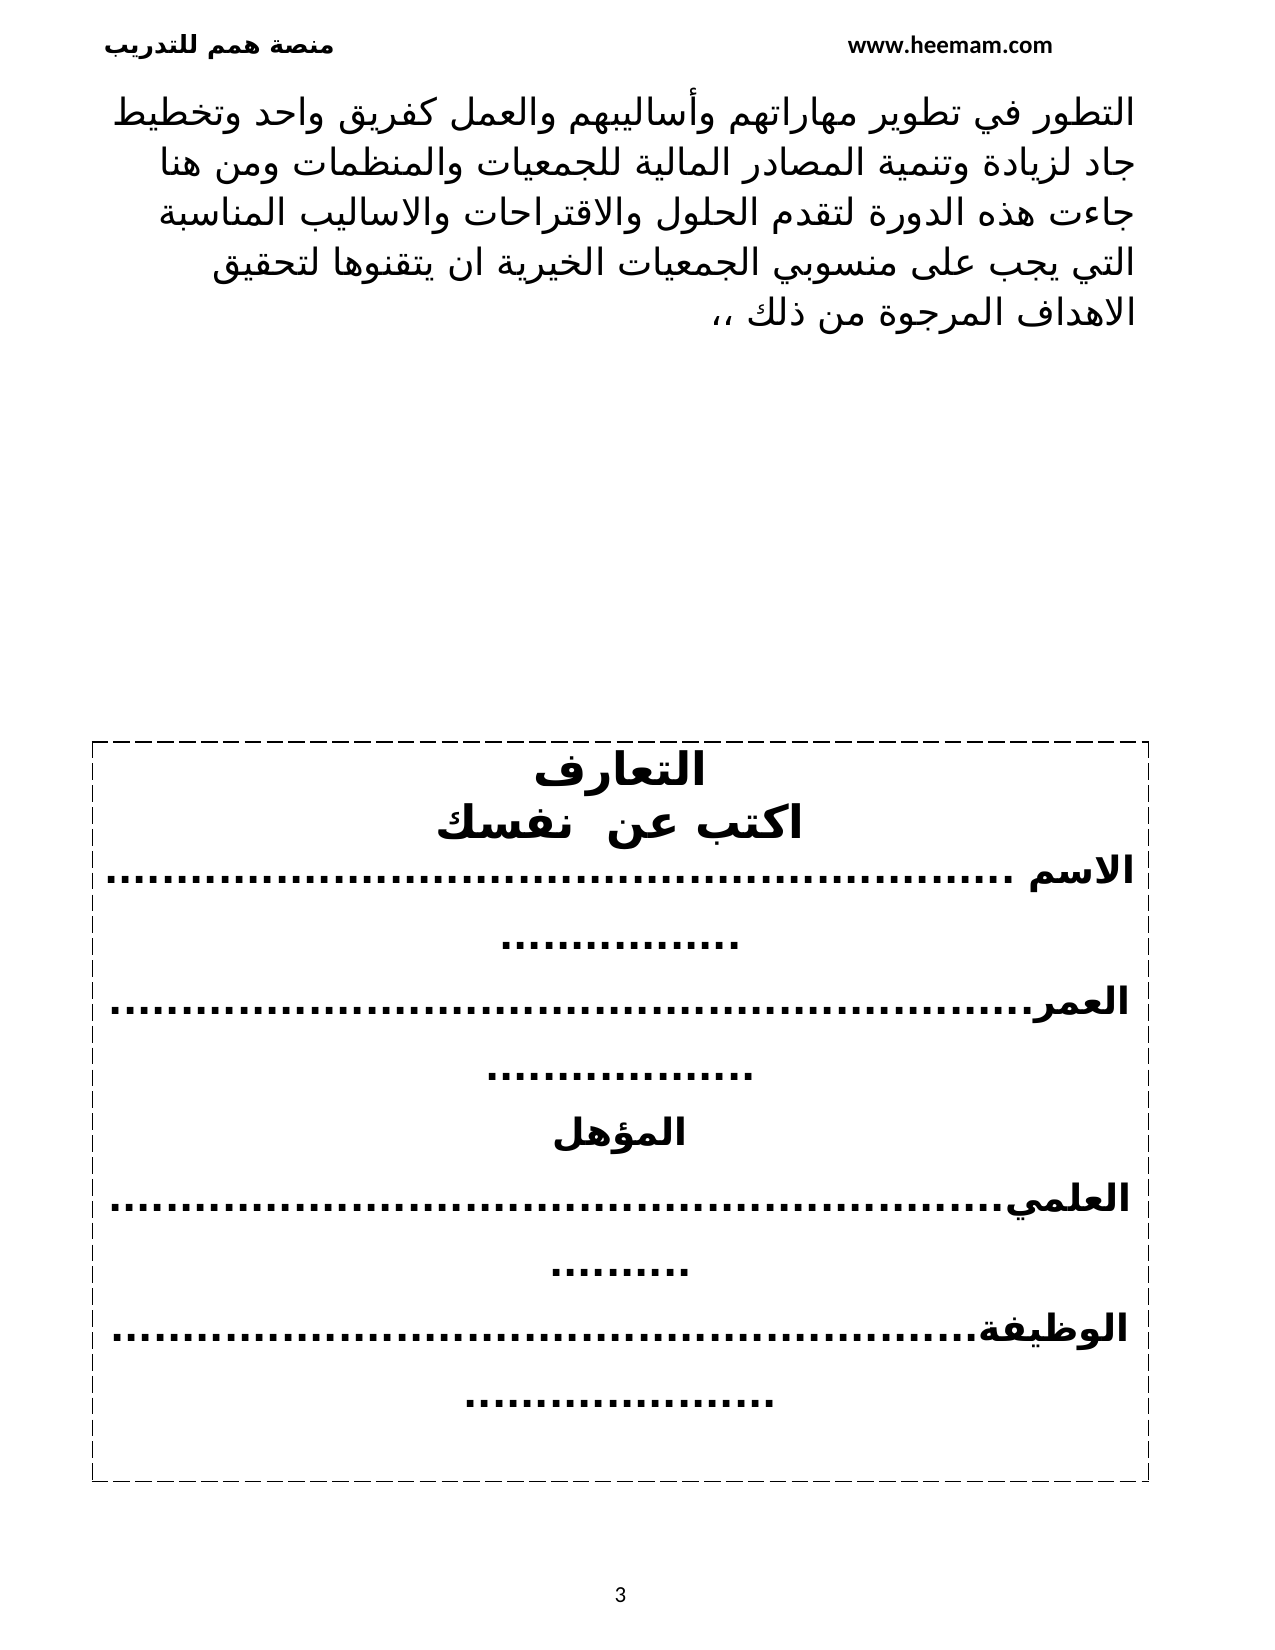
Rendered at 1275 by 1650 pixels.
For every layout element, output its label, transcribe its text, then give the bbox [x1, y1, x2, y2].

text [103, 91, 1137, 335]
table_header التعارف اكتب عن نفسك الاسم ................................................................................. العمر.................................................................................... المؤهل العلمي......................................................................... الوظيفة................................................................................... [92, 741, 1148, 1481]
